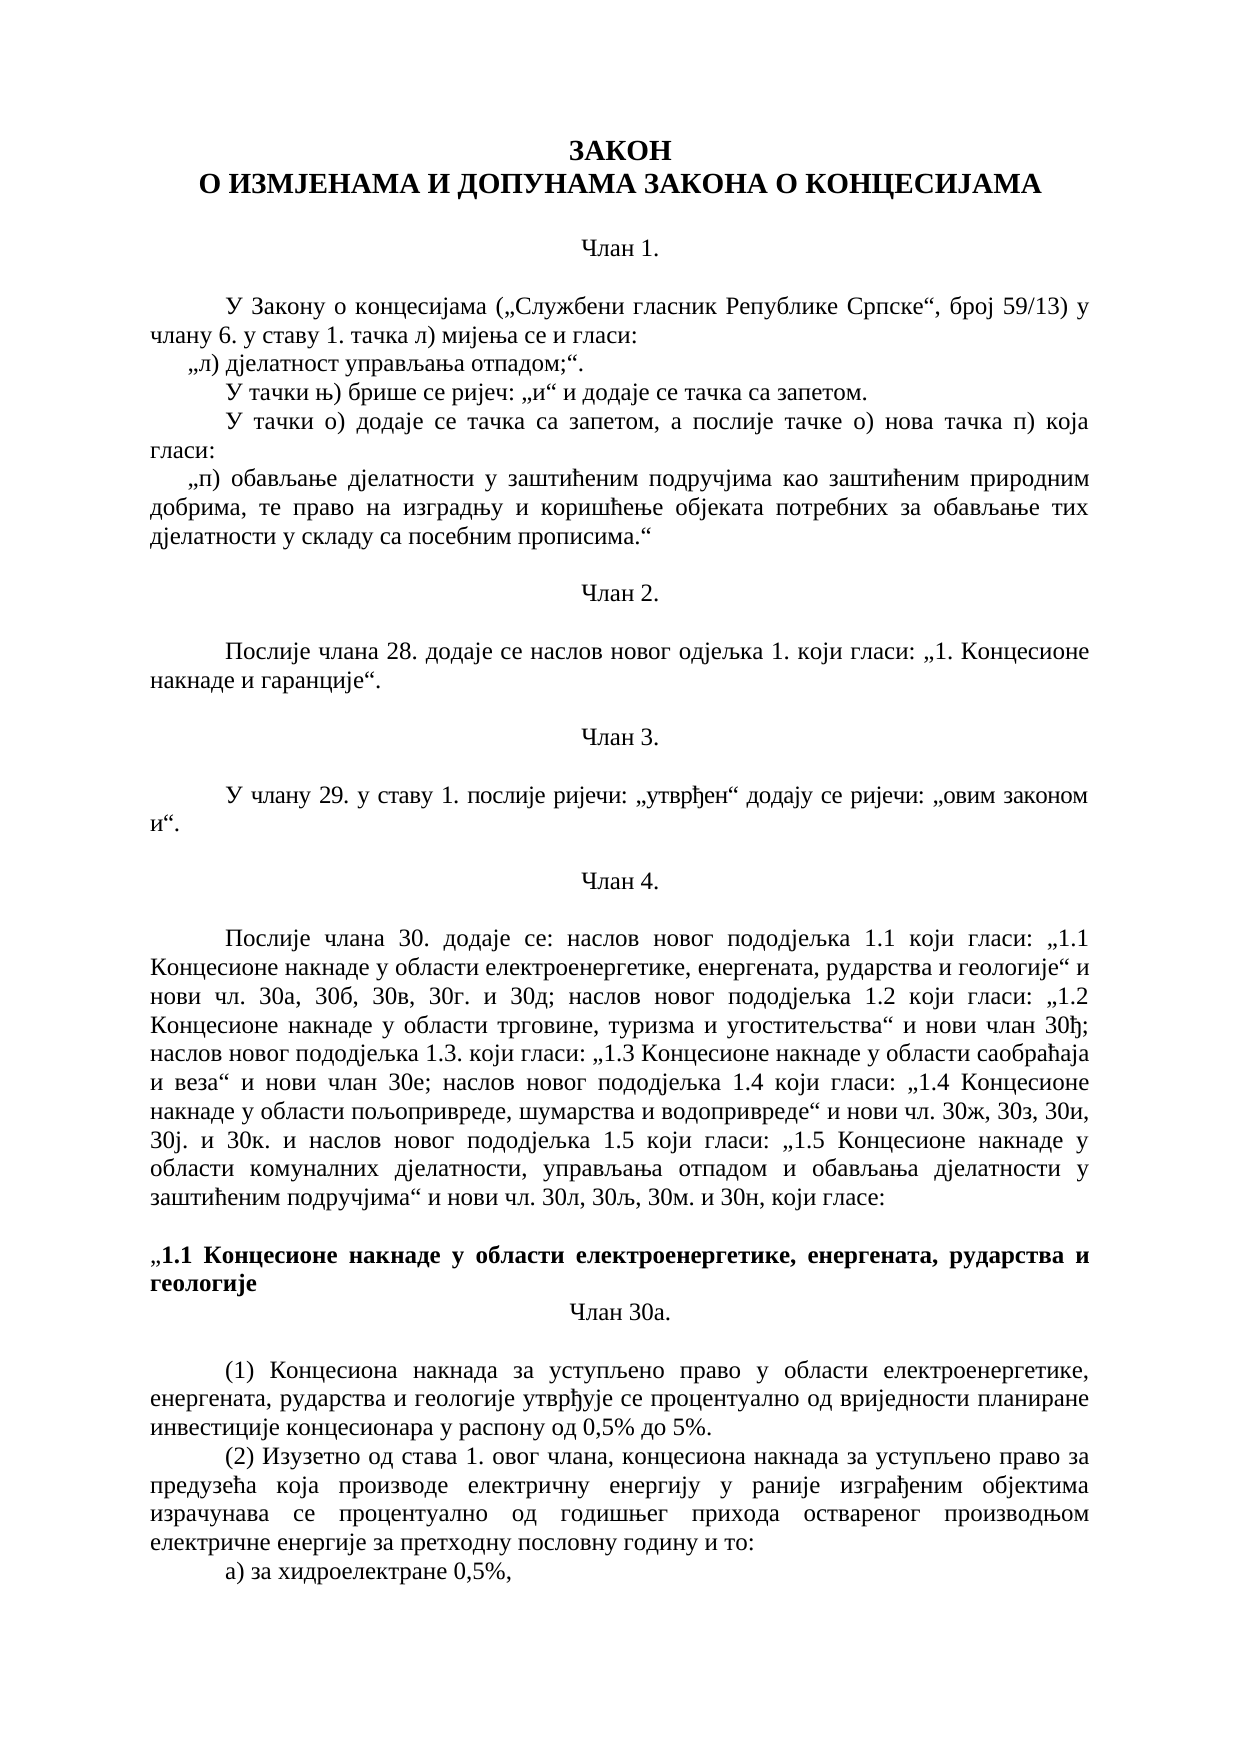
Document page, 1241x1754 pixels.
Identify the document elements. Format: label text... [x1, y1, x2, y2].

text Члан 2. [150, 578, 1090, 607]
text Члан 4. [150, 866, 1090, 895]
text Члан 3. [150, 722, 1090, 751]
text „л) дјелатност управљања отпадом;“. [150, 348, 1090, 377]
text Члан 30а. [150, 1297, 1090, 1326]
text а) за хидроелектране 0,5%, [150, 1556, 1090, 1585]
text У тачки њ) брише се ријеч: „и“ и додаје се тачка са запетом. [150, 377, 1090, 406]
text (2) Изузетно од става 1. овог члана, концесиона накнада за уступљено право за предузећа која производе електричну енергију у раније изграђеним објектима израчунава се процентуално од годишњег прихода оствареног производњом електричне енергије за претходну пословну годину и то: [150, 1441, 1090, 1556]
text Члан 1. [150, 233, 1090, 262]
text У тачки о) додаје се тачка са запетом, а послије тачке о) нова тачка п) која гласи: [150, 406, 1090, 463]
text (1) Концесиона накнада за уступљено право у области електроенергетике, енергената, рударства и геологије утврђује се процентуално од вриједности планиране инвестиције концесионара у распону од 0,5% до 5%. [150, 1355, 1090, 1441]
text ЗАКОН [150, 133, 1090, 166]
text У члану 29. у ставу 1. послије ријечи: „утврђен“ додају се ријечи: „овим законом и“. [150, 780, 1090, 837]
text Послије члана 28. додаје се наслов новог одјељка 1. који гласи: „1. Концесионе накнаде и гаранције“. [150, 636, 1090, 693]
text „п) обављање дјелатности у заштићеним подручјима као заштићеним природним добрима, те право на изградњу и коришћење објеката потребних за обављање тих дјелатности у складу са посебним прописима.“ [150, 463, 1090, 550]
text О ИЗМЈЕНАМА И ДОПУНАМА ЗАКОНА О КОНЦЕСИЈАМА [150, 166, 1090, 200]
text Послије члана 30. додаје се: наслов новог пододјељка 1.1 који гласи: „1.1 Концесионе накнаде у области електроенергетике, енергената, рударства и геологије“ и нови чл. 30а, 30б, 30в, 30г. и 30д; наслов новог пододјељка 1.2 који гласи: „1.2 Концесионе накнаде у области трговине, туризма и угоститељства“ и нови члан 30ђ; наслов новог пододјељка 1.3. који гласи: „1.3 Концесионе накнаде у области саобраћаја и веза“ и нови члан 30е; наслов новог пододјељка 1.4 који гласи: „1.4 Концесионе накнаде у области пољопривреде, шумарства и водопривреде“ и нови чл. 30ж, 30з, 30и, 30ј. и 30к. и наслов новог пододјељка 1.5 који гласи: „1.5 Концесионе накнаде у области комуналних дјелатности, управљања отпадoм и обављања дјелатности у заштићеним подручјима“ и нови чл. 30л, 30љ, 30м. и 30н, који гласе: [150, 923, 1090, 1211]
text „1.1 Концесионе накнаде у области електроенергетике, енергената, рударства и геологије [150, 1240, 1090, 1297]
text У Закону о концесијама („Службени гласник Републике Српске“, број 59/13) у члану 6. у ставу 1. тачка л) мијења се и гласи: [150, 291, 1090, 348]
